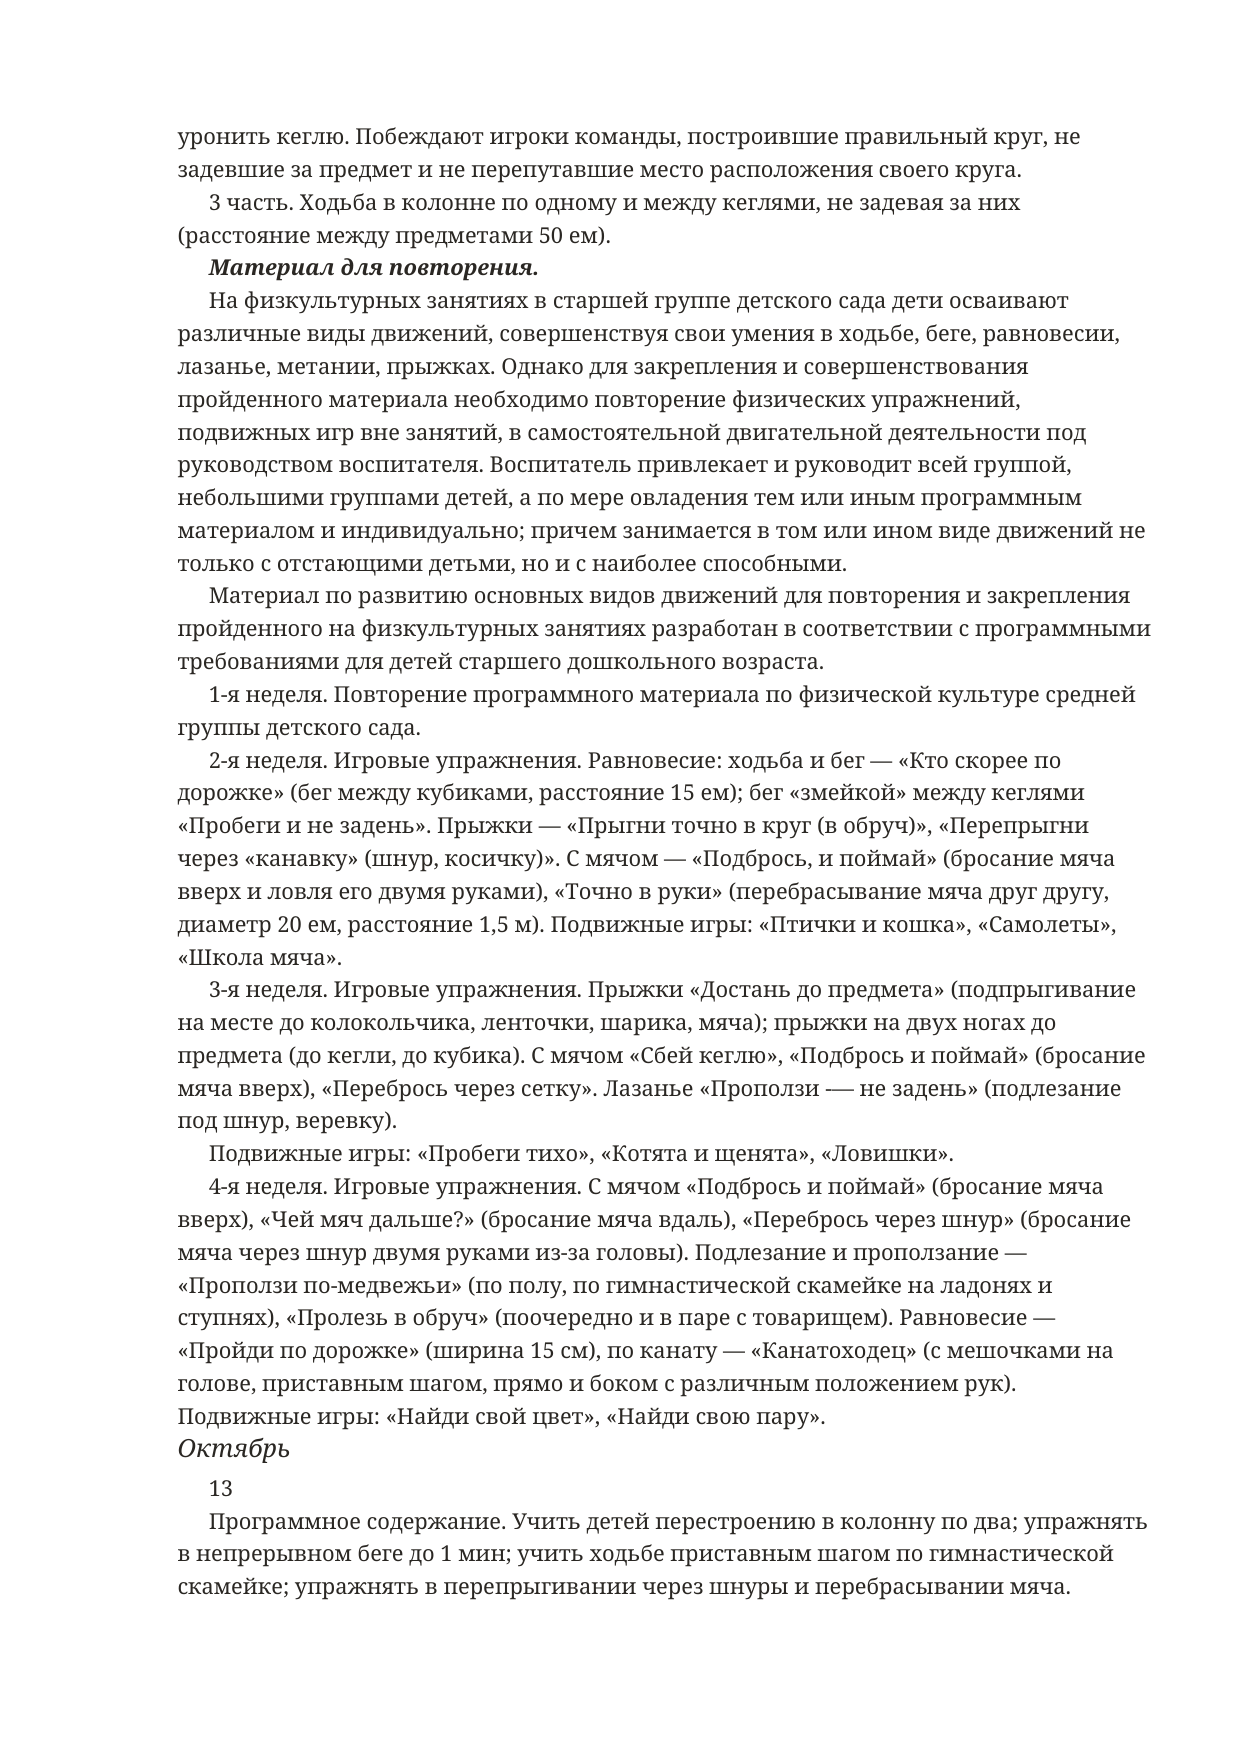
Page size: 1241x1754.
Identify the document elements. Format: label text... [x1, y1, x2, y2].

text Материал для повторения. [177, 249, 1152, 282]
text Подвижные игры: «Пробеги тихо», «Котята и щенята», «Ловишки». [177, 1135, 1152, 1168]
text 1-я неделя. Повторение программного материала по физической культуре средней группы детского сада. [177, 676, 1152, 742]
subtitle Октябрь [177, 1431, 1152, 1465]
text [177, 118, 1152, 184]
text Программное содержание. Учить детей перестроению в колонну по два; упражнять в непрерывном беге до 1 мин; учить ходьбе приставным шагом по гимнастической скамейке; упражнять в перепрыгивании через шнуры и перебрасывании мяча. [177, 1503, 1152, 1601]
text 2-я неделя. Игровые упражнения. Равновесие: ходьба и бег — «Кто скорее по дорожке» (бег между кубиками, расстояние 15 ем); бег «змейкой» между кеглями «Пробеги и не задень». Прыжки — «Прыгни точно в круг (в обруч)», «Перепрыгни через «канавку» (шнур, косичку)». С мячом — «Подбрось, и поймай» (бросание мяча вверх и ловля его двумя руками), «Точно в руки» (перебрасывание мяча друг другу, диаметр 20 ем, расстояние 1,5 м). Подвижные игры: «Птички и кошка», «Самолеты», «Школа мяча». [177, 742, 1152, 971]
text 3 часть. Ходьба в колонне по одному и между кеглями, не задевая за них (расстояние между предметами 50 ем). [177, 184, 1152, 249]
text 13 [177, 1470, 1152, 1503]
text Материал по развитию основных видов движений для повторения и закрепления пройденного на физкультурных занятиях разработан в соответствии с программными требованиями для детей старшего дошкольного возраста. [177, 577, 1152, 676]
text На физкультурных занятиях в старшей группе детского сада дети осваивают различные виды движений, совершенствуя свои умения в ходьбе, беге, равновесии, лазанье, метании, прыжках. Однако для закрепления и совершенствования пройденного материала необходимо повторение физических упражнений, подвижных игр вне занятий, в самостоятельной двигательной деятельности под руководством воспитателя. Воспитатель привлекает и руководит всей группой, небольшими группами детей, а по мере овладения тем или иным программным материалом и индивидуально; причем занимается в том или ином виде движений не только с отстающими детьми, но и с наиболее способными. [177, 282, 1152, 577]
text 4-я неделя. Игровые упражнения. С мячом «Подбрось и поймай» (бросание мяча вверх), «Чей мяч дальше?» (бросание мяча вдаль), «Перебрось через шнур» (бросание мяча через шнур двумя руками из-за головы). Подлезание и проползание — «Проползи по-медвежьи» (по полу, по гимнастической скамейке на ладонях и ступнях), «Пролезь в обруч» (поочередно и в паре с товарищем). Равновесие — «Пройди по дорожке» (ширина 15 см), по канату — «Канатоходец» (с мешочками на голове, приставным шагом, прямо и боком с различным положением рук). Подвижные игры: «Найди свой цвет», «Найди свою пару». [177, 1168, 1152, 1431]
text 3-я неделя. Игровые упражнения. Прыжки «Достань до предмета» (подпрыгивание на месте до колокольчика, ленточки, шарика, мяча); прыжки на двух ногах до предмета (до кегли, до кубика). С мячом «Сбей кеглю», «Подбрось и поймай» (бросание мяча вверх), «Перебрось через сетку». Лазанье «Проползи -— не задень» (подлезание под шнур, веревку). [177, 971, 1152, 1135]
